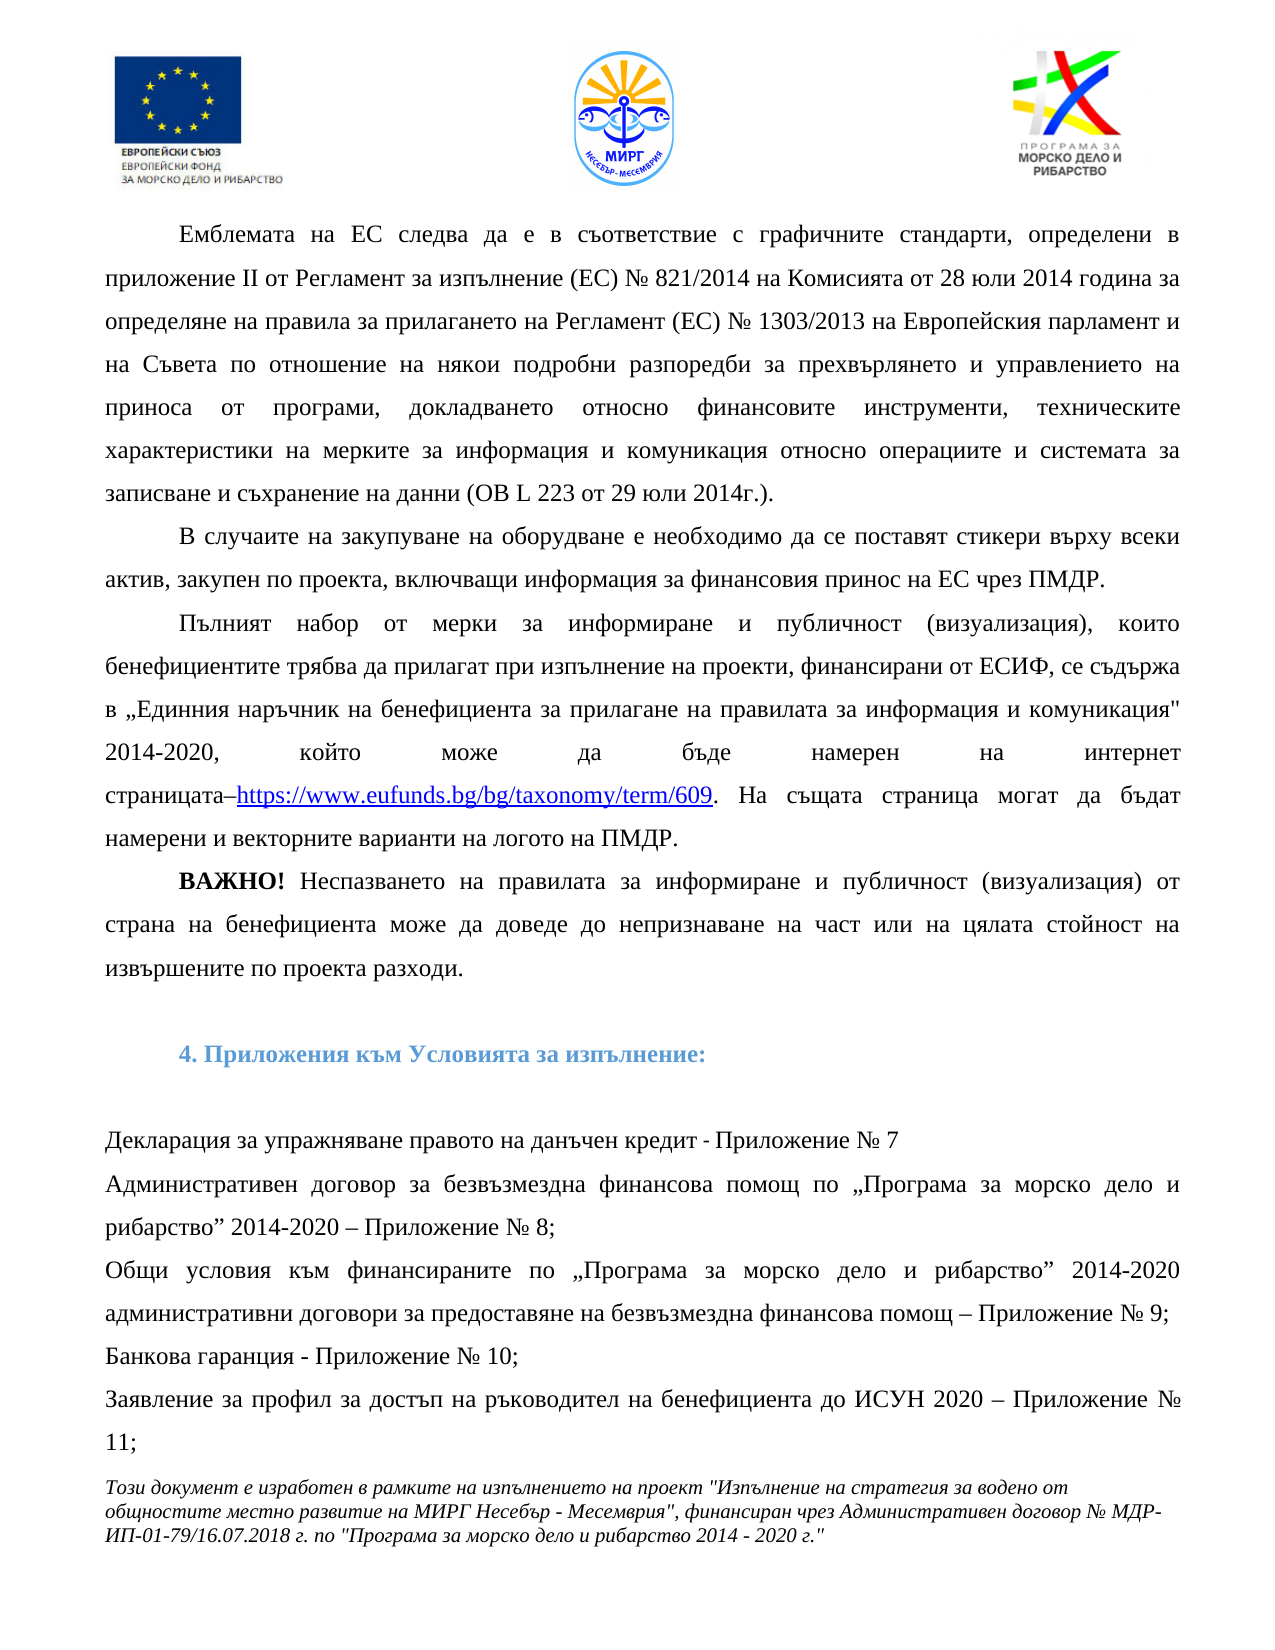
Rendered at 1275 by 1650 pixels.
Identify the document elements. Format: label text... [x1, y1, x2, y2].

picture [567, 45, 681, 192]
text Aдминистративен договор за безвъзмездна финансова помощ по „Програма за морско дело и рибарство” 2014-2020 – Приложение № 8; [105, 1169, 1181, 1241]
text В случаите на закупуване на оборудване е необходимо да се поставят стикери върху всеки актив, закупен по проекта, включващи информация за финансовия принос на ЕС чрез ПМДР. [105, 521, 1181, 593]
picture [975, 29, 1155, 192]
text ВАЖНО! Неспазването на правилата за информиране и публичност (визуализация) от страна на бенефициента може да доведе до непризнаване на част или на цялата стойност на извършените по проекта разходи. [105, 866, 1181, 981]
text Заявление за профил за достъп на ръководител на бенефициента до ИСУН 2020 – Приложение № 11; [105, 1384, 1181, 1456]
text Емблемата на ЕС следва да е в съответствие с графичните стандарти, определени в приложение II от Регламент за изпълнение (ЕС) № 821/2014 на Комисията от 28 юли 2014 година за определяне на правила за прилагането на Регламент (ЕС) № 1303/2013 на Европейския парламент и на Съвета по отношение на някои подробни разпоредби за прехвърлянето и управлението на приноса от програми, докладването относно финансовите инструменти, техническите характеристики на мерките за информация и комуникация относно операциите и системата за записване и съхранение на данни (OB L 223 от 29 юли 2014г.). [105, 219, 1181, 507]
text Общи условия към финансираните по „Програма за морско дело и рибарство” 2014-2020 административни договори за предоставяне на безвъзмездна финансова помощ – Приложение № 9; [105, 1255, 1181, 1327]
text Декларация за упражняване правото на данъчен кредит - Приложение № 7 [105, 1125, 1181, 1154]
text Банкова гаранция - Приложение № 10; [105, 1341, 1181, 1370]
text Пълният набор от мерки за информиране и публичност (визуализация), които бенефициентите трябва да прилагат при изпълнение на проекти, финансирани от ЕСИФ, се съдържа в „Единния наръчник на бенефициента за прилагане на правилата за информация и комуникация" 2014-2020, който може да бъде намерен на интернет страницата–https://www.eufunds.bg/bg/taxonomy/term/609. На същата страница могат да бъдат намерени и векторните варианти на логото на ПМДР. [105, 608, 1181, 852]
text 4. Приложения към Условията за изпълнение: [105, 1039, 1181, 1068]
picture [105, 51, 284, 192]
